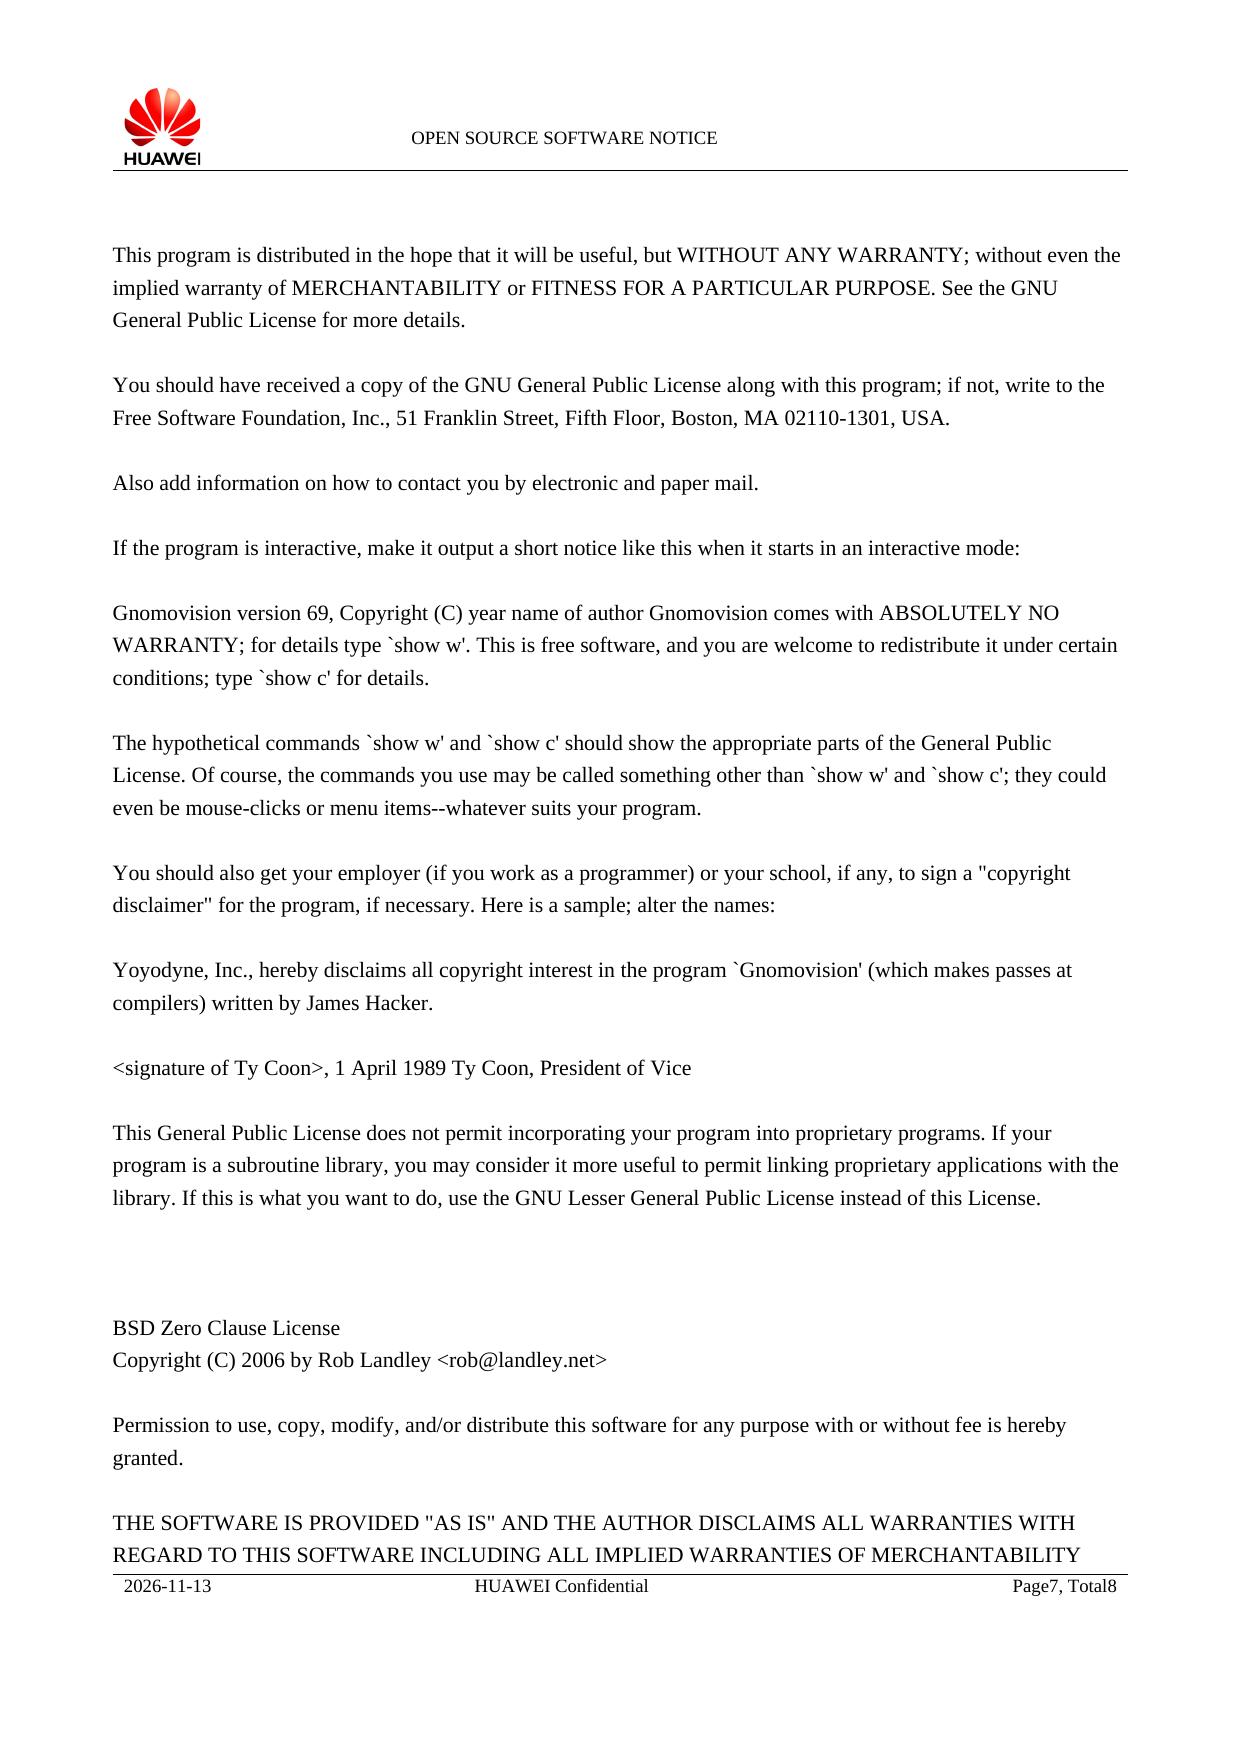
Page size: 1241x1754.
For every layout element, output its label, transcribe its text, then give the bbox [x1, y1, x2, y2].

picture [124, 88, 201, 165]
